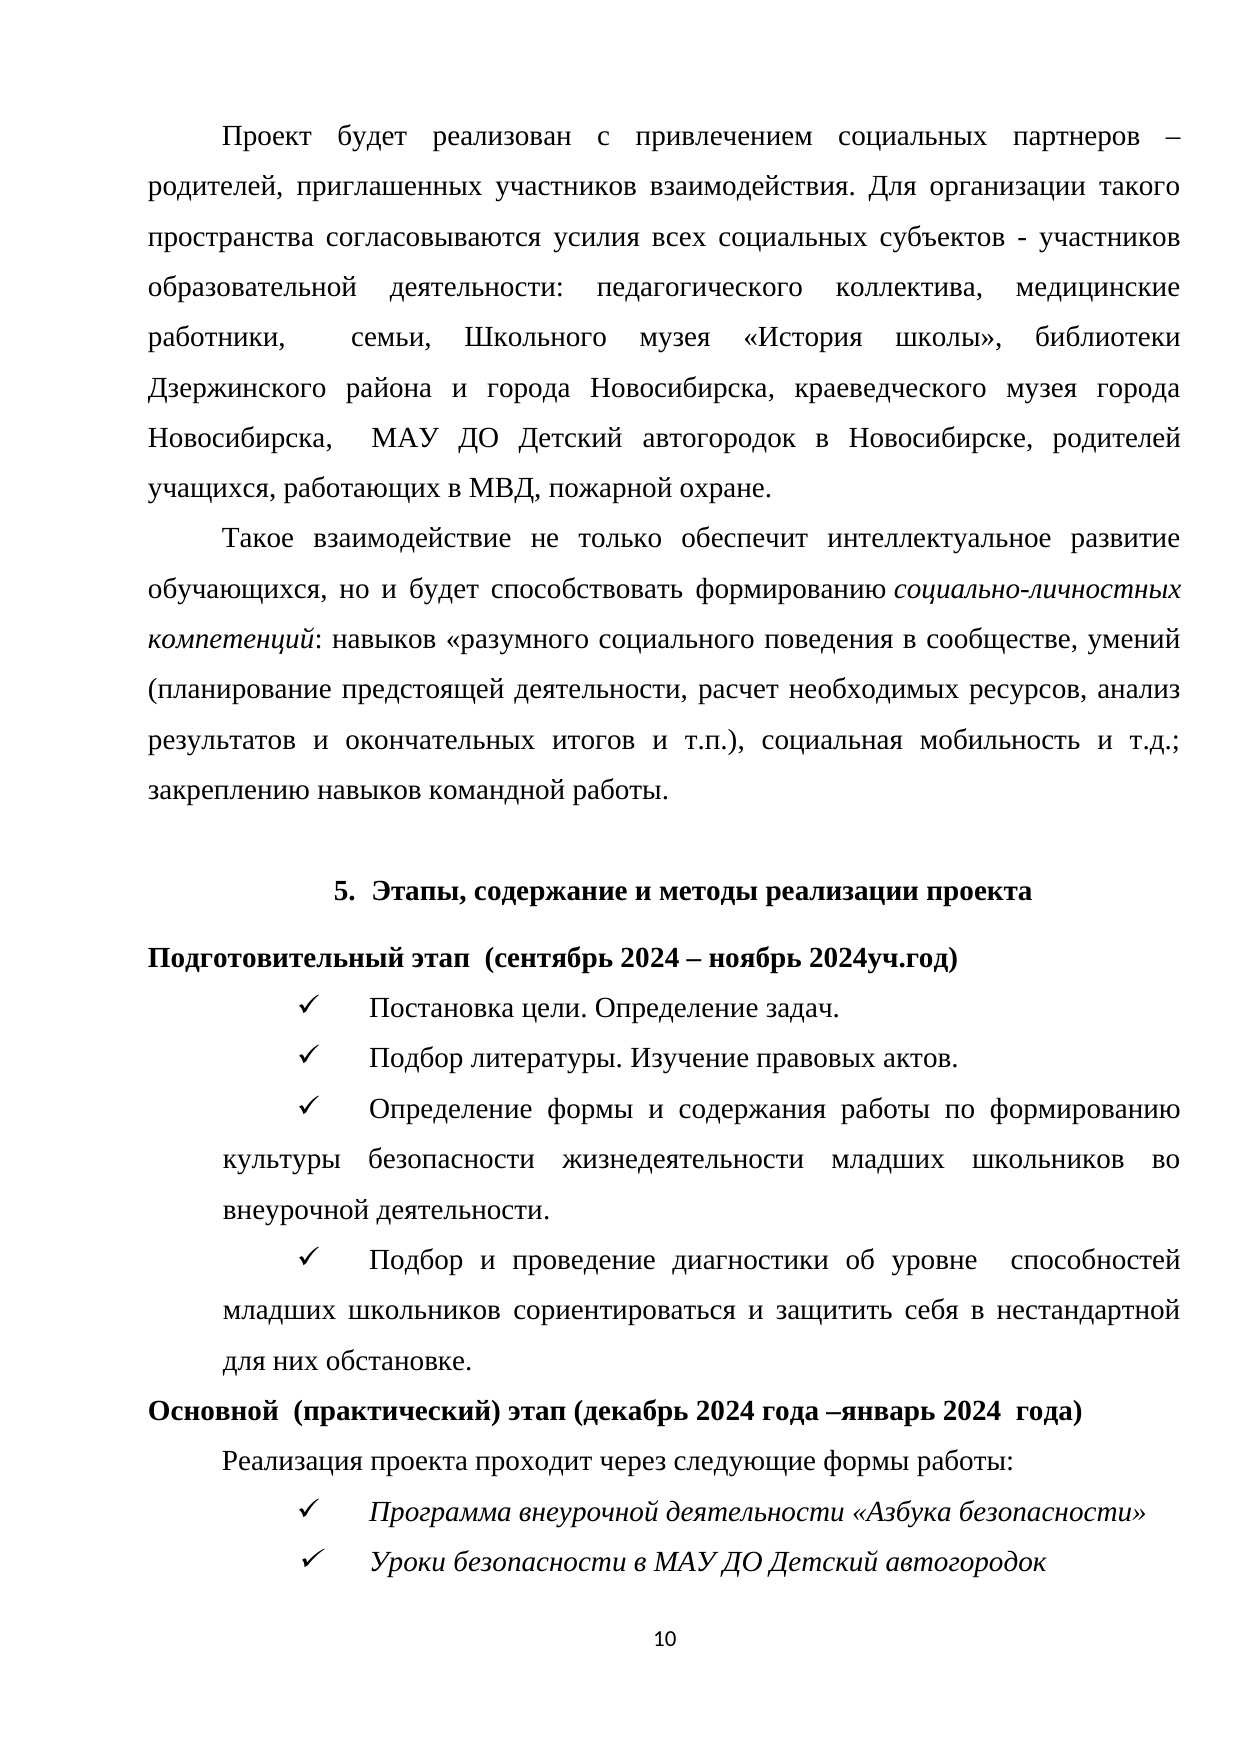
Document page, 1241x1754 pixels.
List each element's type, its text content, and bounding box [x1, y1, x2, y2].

list Уроки безопасности в МАУ ДО Детский автогородок [223, 1544, 1181, 1578]
list Постановка цели. Определение задач. [223, 990, 1181, 1024]
list Этапы, содержание и методы реализации проекта [185, 873, 1181, 906]
list Подбор литературы. Изучение правовых актов. [223, 1041, 1181, 1074]
text Подготовительный этап (сентябрь 2024 – ноябрь 2024уч.год) [148, 940, 1181, 973]
list Подбор и проведение диагностики об уровне способностей младших школьников сориентироваться и защитить себя в нестандартной для них обстановке. [223, 1242, 1181, 1376]
text Проект будет реализован с привлечением социальных партнеров – родителей, приглашенных участников взаимодействия. Для организации такого пространства согласовываются усилия всех социальных субъектов - участников образовательной деятельности: педагогического коллектива, медицинские работники, семьи, Школьного музея «История школы», библиотеки Дзержинского района и города Новосибирска, краеведческого музея города Новосибирска, МАУ ДО Детский автогородок в Новосибирске, родителей учащихся, работающих в МВД, пожарной охране. [148, 118, 1181, 504]
list Программа внеурочной деятельности «Азбука безопасности» [223, 1494, 1181, 1527]
text Реализация проекта проходит через следующие формы работы: [148, 1443, 1181, 1477]
text Основной (практический) этап (декабрь 2024 года –январь 2024 года) [148, 1393, 1181, 1427]
text Такое взаимодействие не только обеспечит интеллектуальное развитие обучающихся, но и будет способствовать формированию социально-личностных компетенций: навыков «разумного социального поведения в сообществе, умений (планирование предстоящей деятельности, расчет необходимых ресурсов, анализ результатов и окончательных итогов и т.п.), социальная мобильность и т.д.; закреплению навыков командной работы. [148, 521, 1181, 806]
list Определение формы и содержания работы по формированию культуры безопасности жизнедеятельности младших школьников во внеурочной деятельности. [223, 1091, 1181, 1225]
